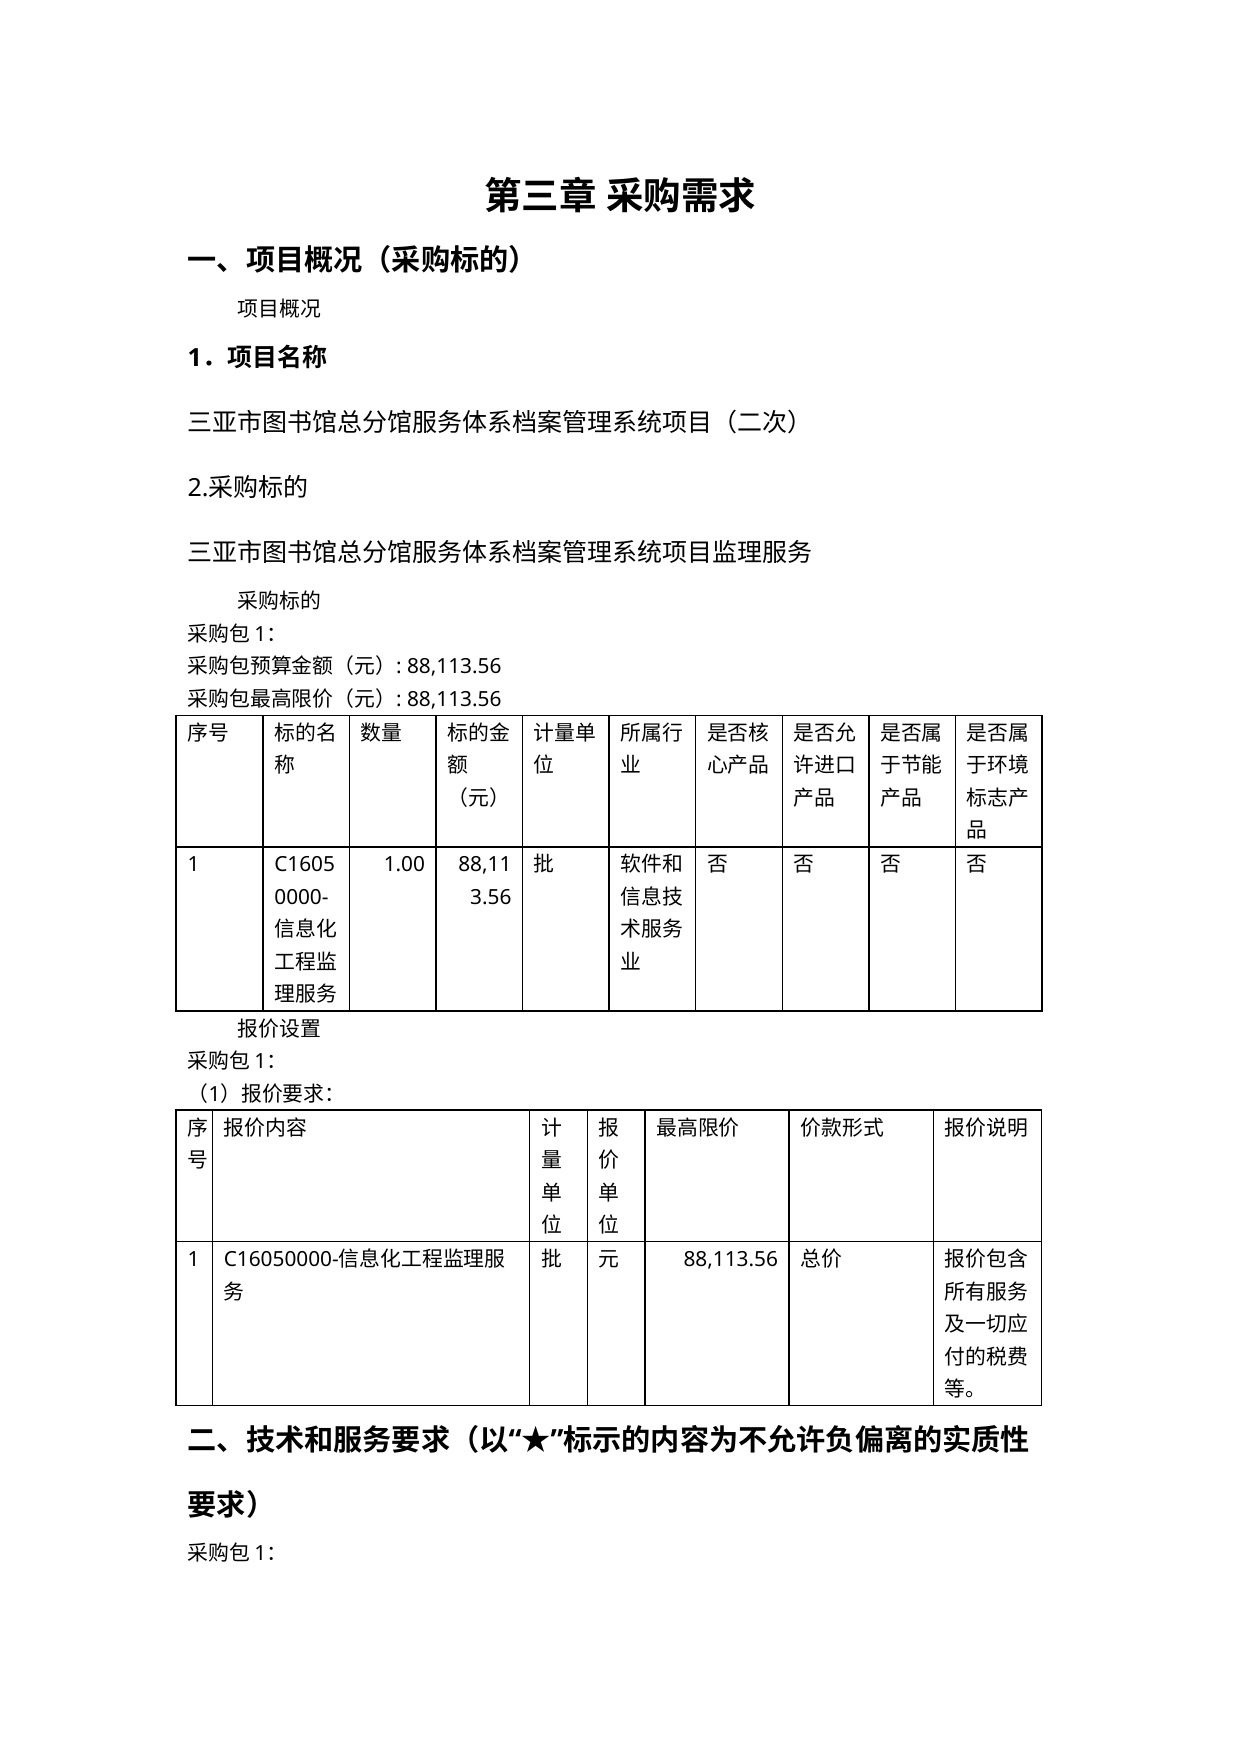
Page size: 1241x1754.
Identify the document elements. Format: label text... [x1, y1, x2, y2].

table_header 计量单位 [530, 1111, 587, 1241]
table_cell 批 [530, 1242, 587, 1405]
text 采购包预算金额（元）: 88,113.56 [187, 649, 1053, 682]
text 采购包1： [187, 1536, 1053, 1569]
table_header 序号 [177, 1111, 212, 1241]
table_cell 否 [696, 848, 782, 1010]
text 采购包最高限价（元）: 88,113.56 [187, 682, 1053, 714]
table_cell 报价包含所有服务及一切应付的税费等。 [934, 1242, 1041, 1405]
table_cell 否 [870, 848, 955, 1010]
text 三亚市图书馆总分馆服务体系档案管理系统项目监理服务 [187, 519, 1053, 584]
table_header 所属行业 [610, 716, 695, 846]
table_cell 否 [956, 848, 1041, 1010]
table_header 标的名称 [264, 716, 349, 846]
text 2.采购标的 [187, 454, 1053, 519]
text 采购标的 [187, 584, 1053, 617]
text 1．项目名称 [187, 324, 1053, 389]
table_header 最高限价 [646, 1111, 788, 1241]
table_header 报价单位 [588, 1111, 644, 1241]
table_header 标的金额 （元） [437, 716, 522, 846]
text 第三章 采购需求 [187, 162, 1053, 227]
text 一、项目概况（采购标的） [187, 227, 1053, 292]
table_header 序号 [177, 716, 262, 846]
table_header 价款形式 [790, 1111, 933, 1241]
table_header 是否核心产品 [696, 716, 782, 846]
table_cell C16050000-信息化工程监理服务 [213, 1242, 529, 1405]
table_cell 批 [523, 848, 608, 1010]
table_header 报价内容 [213, 1111, 529, 1241]
table_header 报价说明 [934, 1111, 1041, 1241]
text 采购包1： [187, 617, 1053, 649]
text 采购包1： [187, 1044, 1053, 1077]
table_cell 1 [177, 848, 262, 1010]
text 三亚市图书馆总分馆服务体系档案管理系统项目（二次） [187, 389, 1053, 454]
table_cell C16050000-信息化工程监理服务 [264, 848, 349, 1010]
table_cell 总价 [790, 1242, 933, 1405]
table_cell 88,113.56 [646, 1242, 788, 1405]
text 报价设置 [187, 1012, 1053, 1044]
text 项目概况 [187, 292, 1053, 324]
table_header 计量单位 [523, 716, 608, 846]
table_cell 否 [783, 848, 868, 1010]
table_header 是否允许进口产品 [783, 716, 868, 846]
table_cell 1.00 [350, 848, 435, 1010]
text （1）报价要求： [187, 1077, 1053, 1109]
table_header 数量 [350, 716, 435, 846]
table_cell 88,113.56 [437, 848, 522, 1010]
table_cell 软件和信息技术服务业 [610, 848, 695, 1010]
table_header 是否属于环境标志产品 [956, 716, 1041, 846]
table_cell 1 [177, 1242, 212, 1405]
text 二、技术和服务要求（以“★”标示的内容为不允许负偏离的实质性要求） [187, 1406, 1053, 1536]
table_cell 元 [588, 1242, 644, 1405]
table_header 是否属于节能产品 [870, 716, 955, 846]
